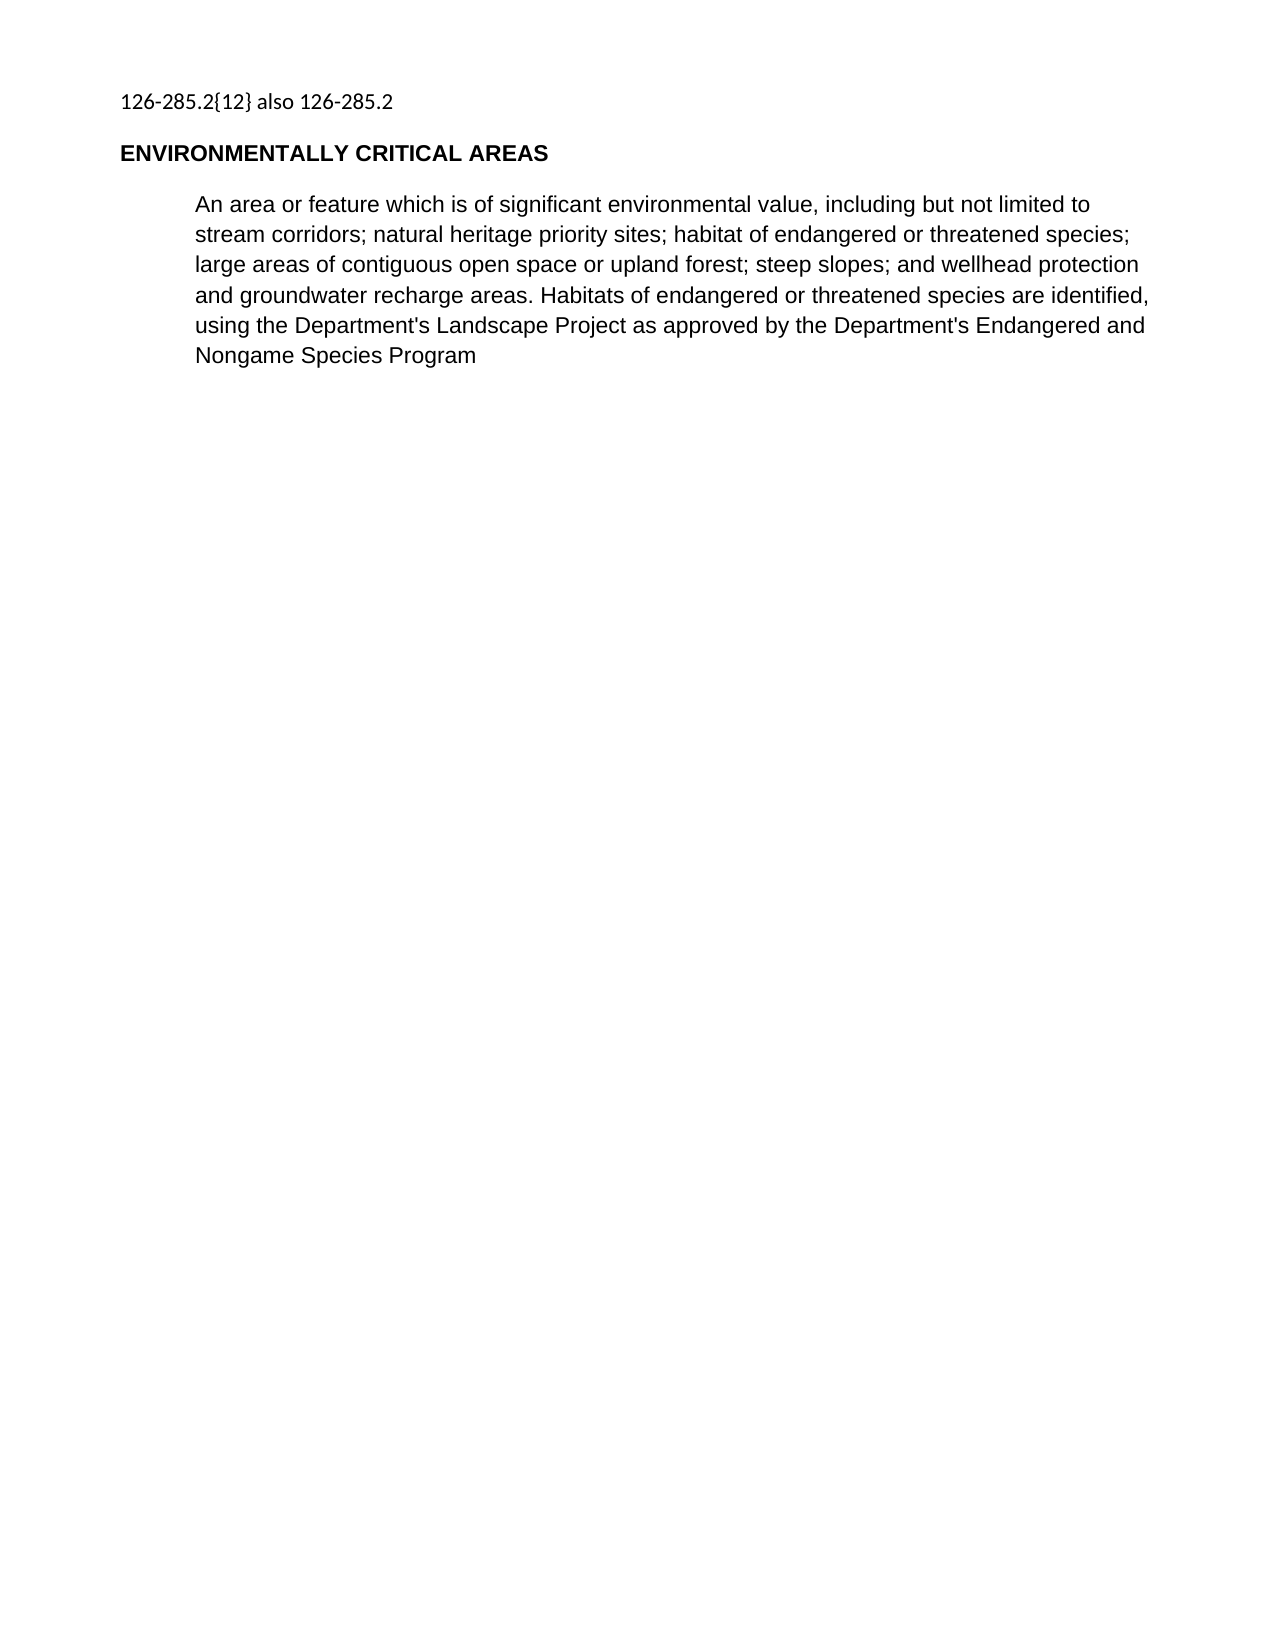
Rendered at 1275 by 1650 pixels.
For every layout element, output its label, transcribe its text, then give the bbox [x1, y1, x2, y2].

text An area or feature which is of significant environmental value, including but not limited to stream corridors; natural heritage priority sites; habitat of endangered or threatened species; large areas of contiguous open space or upland forest; steep slopes; and wellhead protection and groundwater recharge areas. Habitats of endangered or threatened species are identified, using the Department's Landscape Project as approved by the Department's Endangered and Nongame Species Program [195, 191, 1155, 368]
text 126-285.2{12} also 126-285.2 [120, 87, 1155, 115]
text ENVIRONMENTALLY CRITICAL AREAS [120, 140, 1155, 166]
